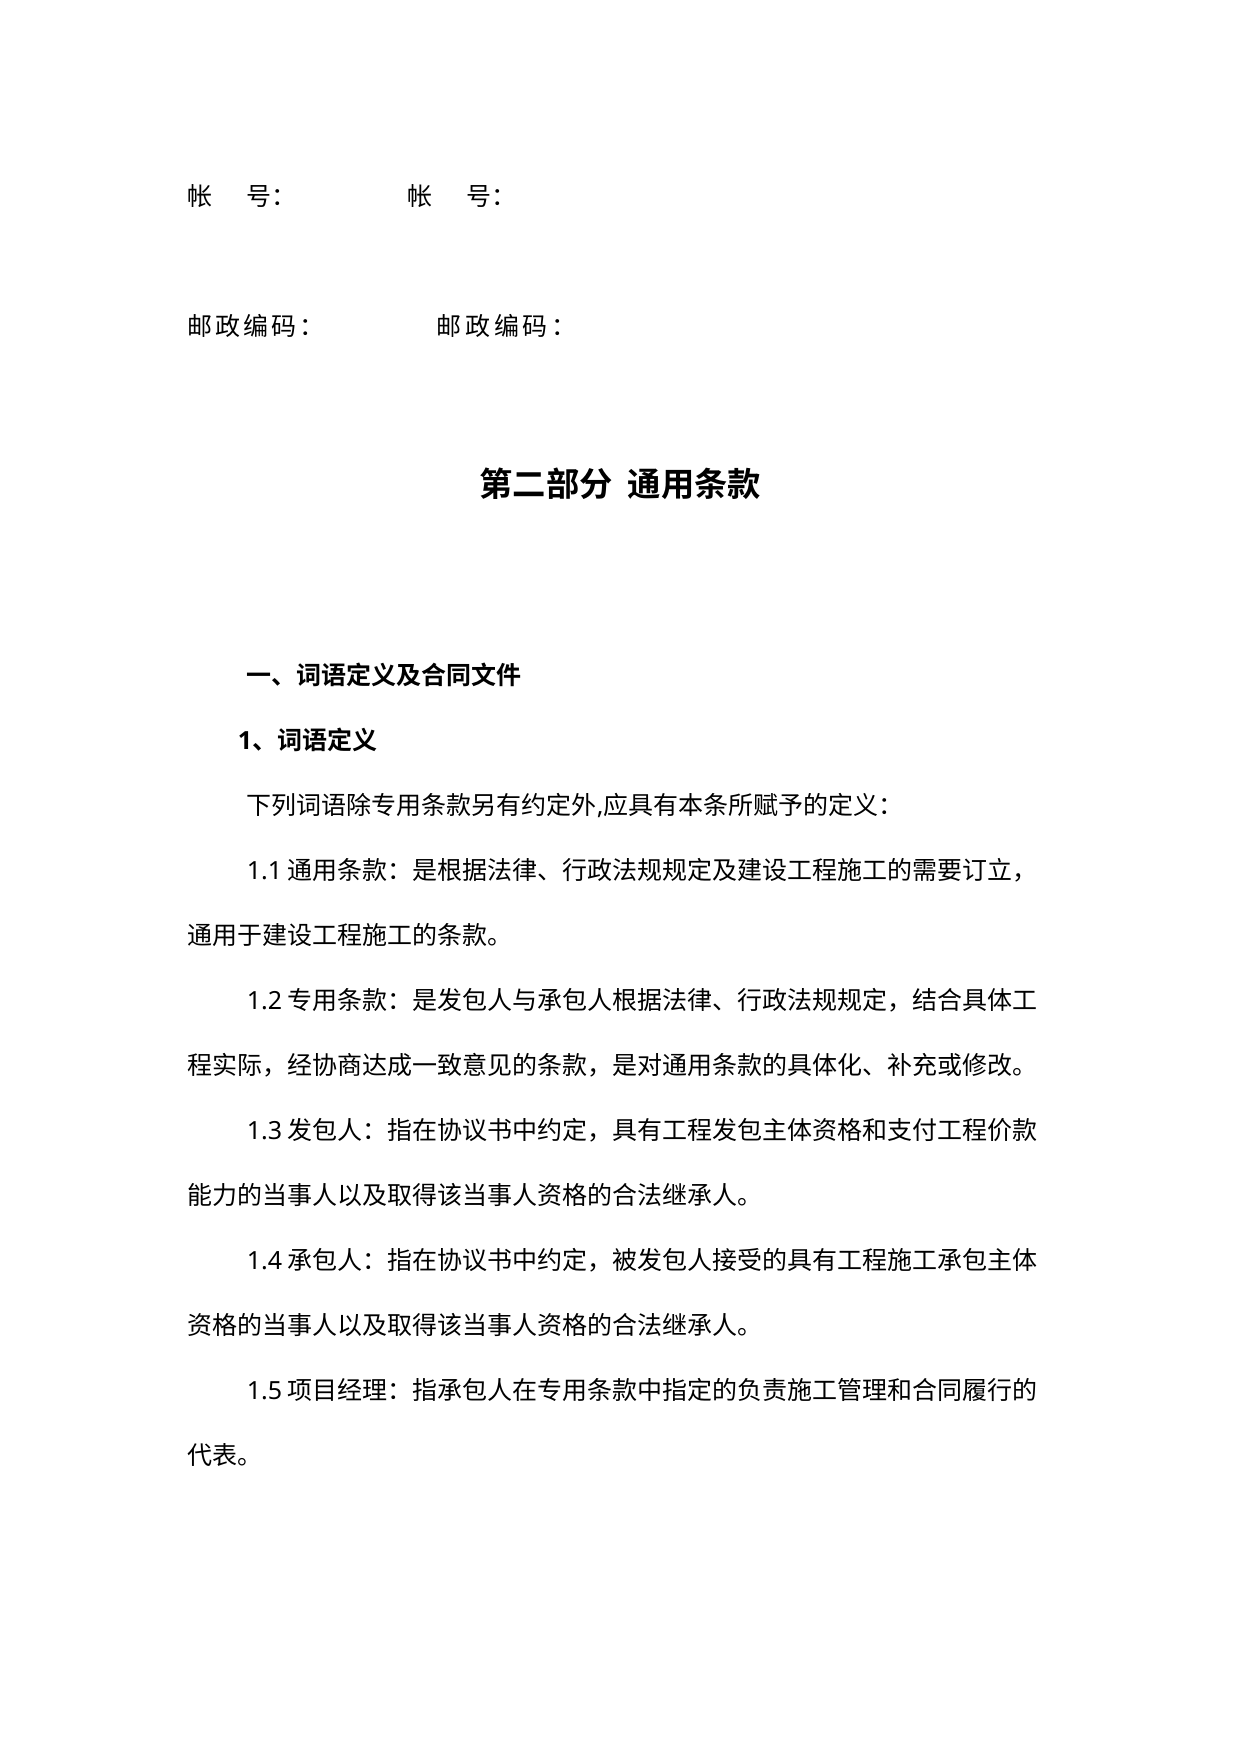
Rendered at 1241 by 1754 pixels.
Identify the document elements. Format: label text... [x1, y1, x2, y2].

text 邮政编码： 邮政编码： [187, 292, 1053, 357]
text 帐 号： 帐 号： [187, 162, 1053, 227]
text 1.2专用条款：是发包人与承包人根据法律、行政法规规定，结合具体工程实际，经协商达成一致意见的条款，是对通用条款的具体化、补充或修改。 [187, 966, 1053, 1096]
text 1.5项目经理：指承包人在专用条款中指定的负责施工管理和合同履行的代表。 [187, 1356, 1053, 1486]
text 1、词语定义 [187, 706, 1053, 771]
text 下列词语除专用条款另有约定外,应具有本条所赋予的定义： [187, 771, 1053, 836]
text 1.3发包人：指在协议书中约定，具有工程发包主体资格和支付工程价款能力的当事人以及取得该当事人资格的合法继承人。 [187, 1096, 1053, 1226]
subtitle 第二部分 通用条款 [187, 449, 1053, 514]
text 1.1通用条款：是根据法律、行政法规规定及建设工程施工的需要订立，通用于建设工程施工的条款。 [187, 836, 1053, 966]
text 1.4承包人：指在协议书中约定，被发包人接受的具有工程施工承包主体资格的当事人以及取得该当事人资格的合法继承人。 [187, 1226, 1053, 1356]
text 一、词语定义及合同文件 [187, 641, 1053, 706]
